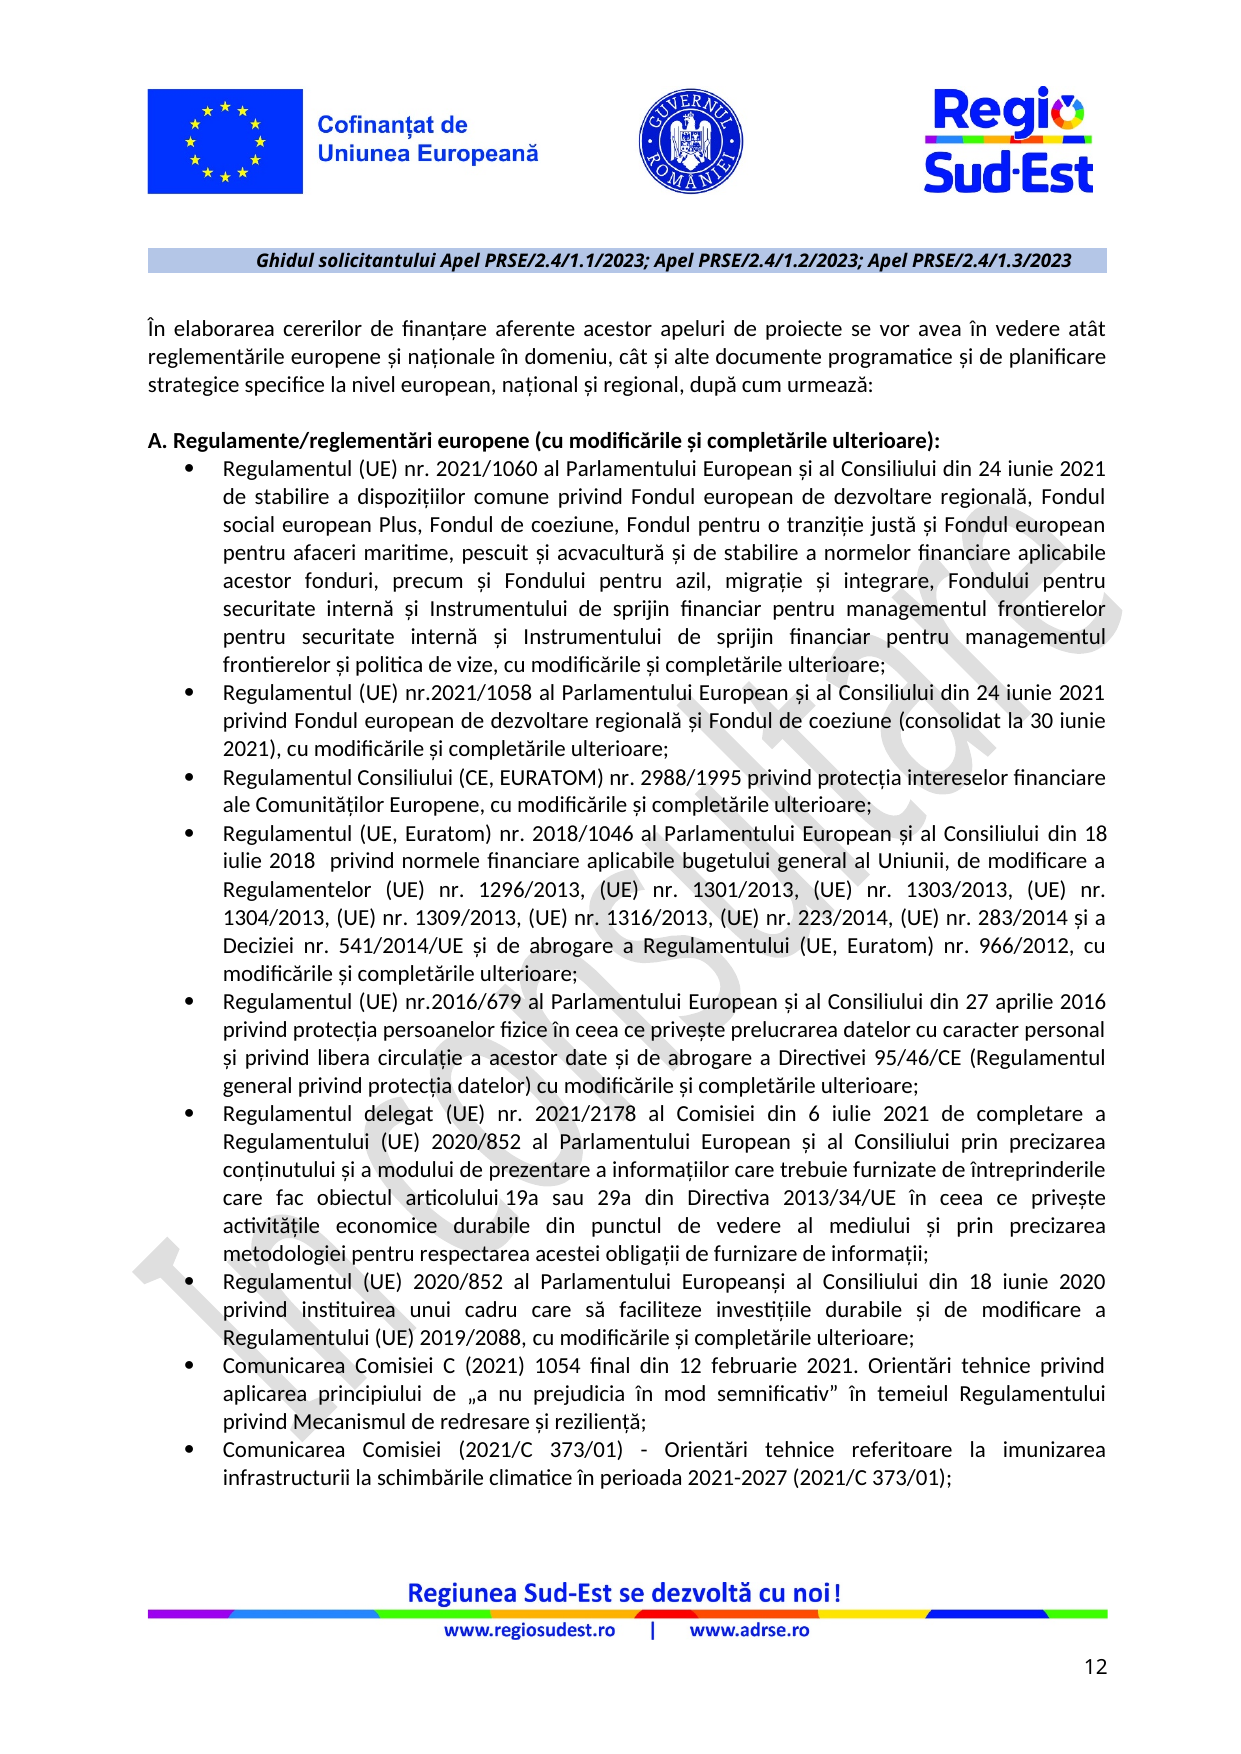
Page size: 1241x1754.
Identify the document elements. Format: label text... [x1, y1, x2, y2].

list Regulamentul (UE) nr. 2021/1060 al Parlamentului European și al Consiliului din 24 iunie 2021 de stabilire a dispozițiilor comune privind Fondul european de dezvoltare regională, Fondul social european Plus, Fondul de coeziune, Fondul pentru o tranziție justă și Fondul european pentru afaceri maritime, pescuit și acvacultură și de stabilire a normelor financiare aplicabile acestor fonduri, precum și Fondului pentru azil, migrație și integrare, Fondului pentru securitate internă și Instrumentului de sprijin financiar pentru managementul frontierelor pentru securitate internă și Instrumentului de sprijin financiar pentru managementul frontierelor și politica de vize, cu modificările și completările ulterioare; [185, 454, 1107, 678]
picture [147, 86, 1093, 195]
list Comunicarea Comisiei (2021/C 373/01) - Orientări tehnice referitoare la imunizarea infrastructurii la schimbările climatice în perioada 2021-2027 (2021/C 373/01); [185, 1435, 1107, 1491]
list Regulamentul Consiliului (CE, EURATOM) nr. 2988/1995 privind protecția intereselor financiare ale Comunităților Europene, cu modificările și completările ulterioare; [185, 763, 1107, 819]
list Regulamentul delegat (UE) nr. 2021/2178 al Comisiei din 6 iulie 2021 de completare a Regulamentului (UE) 2020/852 al Parlamentului European și al Consiliului prin precizarea conținutului și a modului de prezentare a informațiilor care trebuie furnizate de întreprinderile care fac obiectul articolului 19a sau 29a din Directiva 2013/34/UE în ceea ce privește activitățile economice durabile din punctul de vedere al mediului și prin precizarea metodologiei pentru respectarea acestei obligații de furnizare de informații; [185, 1099, 1107, 1267]
list Regulamentul (UE, Euratom) nr. 2018/1046 al Parlamentului European și al Consiliului din 18 iulie 2018 privind normele financiare aplicabile bugetului general al Uniunii, de modificare a Regulamentelor (UE) nr. 1296/2013, (UE) nr. 1301/2013, (UE) nr. 1303/2013, (UE) nr. 1304/2013, (UE) nr. 1309/2013, (UE) nr. 1316/2013, (UE) nr. 223/2014, (UE) nr. 283/2014 și a Deciziei nr. 541/2014/UE și de abrogare a Regulamentului (UE, Euratom) nr. 966/2012, cu modificările și completările ulterioare; [185, 819, 1107, 987]
list Regulamentul (UE) nr.2016/679 al Parlamentului European și al Consiliului din 27 aprilie 2016 privind protecția persoanelor fizice în ceea ce privește prelucrarea datelor cu caracter personal și privind libera circulație a acestor date și de abrogare a Directivei 95/46/CE (Regulamentul general privind protecția datelor) cu modificările și completările ulterioare; [185, 987, 1107, 1099]
list Comunicarea Comisiei C (2021) 1054 final din 12 februarie 2021. Orientări tehnice privind aplicarea principiului de „a nu prejudicia în mod semnificativ” în temeiul Regulamentului privind Mecanismul de redresare și reziliență; [185, 1351, 1107, 1435]
list Regulamentul (UE) 2020/852 al Parlamentului Europeanși al Consiliului din 18 iunie 2020 privind instituirea unui cadru care să faciliteze investițiile durabile și de modificare a Regulamentului (UE) 2019/2088, cu modificările și completările ulterioare; [185, 1267, 1107, 1351]
picture [147, 1582, 1108, 1640]
text A. Regulamente/reglementări europene (cu modificările și completările ulterioare): [148, 426, 1107, 454]
text În elaborarea cererilor de finanțare aferente acestor apeluri de proiecte se vor avea în vedere atât reglementările europene şi naţionale în domeniu, cât şi alte documente programatice şi de planificare strategice specifice la nivel european, naţional şi regional, după cum urmează: [148, 314, 1107, 398]
list Regulamentul (UE) nr.2021/1058 al Parlamentului European și al Consiliului din 24 iunie 2021 privind Fondul european de dezvoltare regională și Fondul de coeziune (consolidat la 30 iunie 2021), cu modificările și completările ulterioare; [185, 678, 1107, 763]
